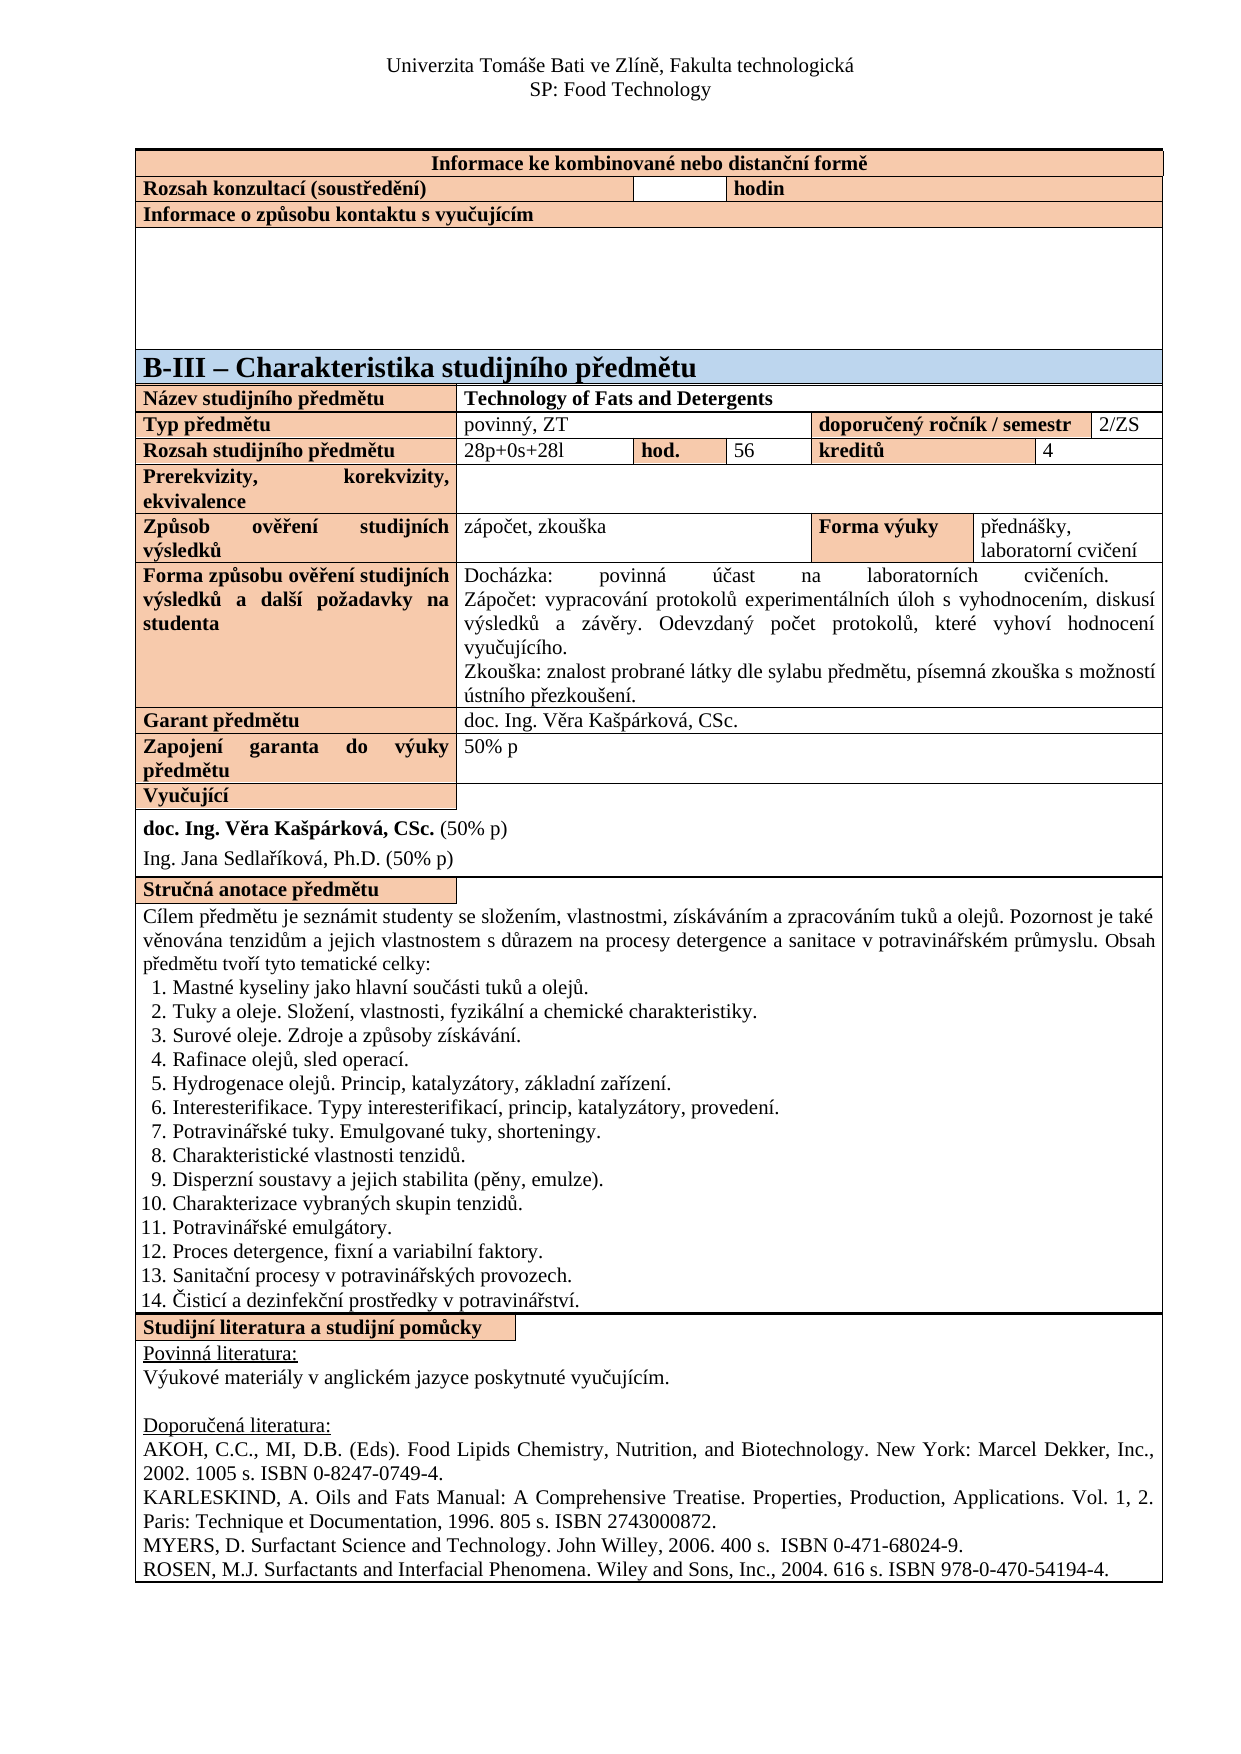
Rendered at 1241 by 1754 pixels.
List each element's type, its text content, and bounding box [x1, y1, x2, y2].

table_cell Docházka: povinná účast na laboratorních cvičeních. Zápočet: vypracování protokolů experimentálních úloh s vyhodnocením, diskusí výsledků a závěry. Odevzdaný počet protokolů, které vyhoví hodnocení vyučujícího. Zkouška: znalost probrané látky dle sylabu předmětu, písemná zkouška s možností ústního přezkoušení. [457, 563, 1162, 707]
table_cell zápočet, zkouška [457, 514, 811, 562]
table_cell doc. Ing. Věra Kašpárková, CSc. [457, 708, 1162, 733]
table_cell Forma výuky [812, 514, 973, 562]
table_cell Cílem předmětu je seznámit studenty se složením, vlastnostmi, získáváním a zpracováním tuků a olejů. Pozornost je také věnována tenzidům a jejich vlastnostem s důrazem na procesy detergence a sanitace v potravinářském průmyslu. Obsah předmětu tvoří tyto tematické celky: Mastné kyseliny jako hlavní součásti tuků a olejů. Tuky a oleje. Složení, vlastnosti, fyzikální a chemické charakteristiky. Surové oleje. Zdroje a způsoby získávání. Rafinace olejů, sled operací. Hydrogenace olejů. Princip, katalyzátory, základní zařízení. Interesterifikace. Typy interesterifikací, princip, katalyzátory, provedení. Potravinářské tuky. Emulgované tuky, shorteningy. Charakteristické vlastnosti tenzidů. Disperzní soustavy a jejich stabilita (pěny, emulze). Charakterizace vybraných skupin tenzidů. Potravinářské emulgátory. Proces detergence, fixní a variabilní faktory. Sanitační procesy v potravinářských provozech. Čisticí a dezinfekční prostředky v potravinářství. [136, 903, 1162, 1312]
table_cell Povinná literatura: Výukové materiály v anglickém jazyce poskytnuté vyučujícím. Doporučená literatura: Akoh, C.C., Mi, D.B. (Eds). Food Lipids Chemistry, Nutrition, and Biotechnology. New York: Marcel Dekker, Inc., 2002. 1005 s. ISBN 0-8247-0749-4. KARLESKIND, A. Oils and Fats Manual: A Comprehensive Treatise. Properties, Production, Applications. Vol. 1, 2. Paris: Technique et Documentation, 1996. 805 s. ISBN 2743000872. MYERS, D. Surfactant Science and Technology. John Willey, 2006. 400 s. ISBN 0-471-68024-9. ROSEN, M.J. Surfactants and Interfacial Phenomena. Wiley and Sons, Inc., 2004. 616 s. ISBN 978-0-470-54194-4. [136, 1340, 1162, 1581]
table_cell doc. Ing. Věra Kašpárková, CSc. (50% p) Ing. Jana Sedlaříková, Ph.D. (50% p) [136, 809, 1162, 876]
table_cell hod. [634, 439, 726, 463]
table_cell Informace ke kombinované nebo distanční formě [136, 151, 1163, 176]
table_cell Stručná anotace předmětu [136, 878, 456, 903]
table_cell 56 [727, 439, 811, 463]
table_cell [516, 1315, 1162, 1340]
table_cell [457, 465, 1162, 513]
table_cell [457, 784, 1162, 808]
table_cell 2/ZS [1092, 413, 1162, 437]
table_cell hodin [727, 177, 1162, 201]
table_cell B-III – Charakteristika studijního předmětu [136, 350, 1162, 383]
table_cell Zapojení garanta do výuky předmětu [136, 734, 456, 782]
table_cell Typ předmětu [136, 413, 456, 437]
table_cell Rozsah studijního předmětu [136, 439, 456, 463]
table_cell 4 [1036, 439, 1162, 463]
table_cell Technology of Fats and Detergents [457, 386, 1162, 411]
table_cell [136, 228, 1162, 349]
table_cell Rozsah konzultací (soustředění) [136, 177, 633, 201]
table_cell Forma způsobu ověření studijních výsledků a další požadavky na studenta [136, 563, 456, 707]
table_cell povinný, ZT [457, 413, 811, 437]
table_cell Garant předmětu [136, 708, 456, 733]
table_cell [457, 878, 1162, 903]
table_cell Způsob ověření studijních výsledků [136, 514, 456, 562]
table_cell 28p+0s+28l [457, 439, 633, 463]
table_cell 50% p [457, 734, 1162, 782]
table_cell přednášky, laboratorní cvičení [974, 514, 1162, 562]
table_cell [634, 177, 726, 201]
table_cell kreditů [812, 439, 1035, 463]
table_cell Název studijního předmětu [136, 386, 456, 411]
table_cell Studijní literatura a studijní pomůcky [136, 1315, 515, 1340]
table_cell Informace o způsobu kontaktu s vyučujícím [136, 202, 1162, 227]
table_cell Vyučující [136, 784, 456, 808]
table_cell doporučený ročník / semestr [812, 413, 1091, 437]
table_cell Prerekvizity, korekvizity, ekvivalence [136, 465, 456, 513]
